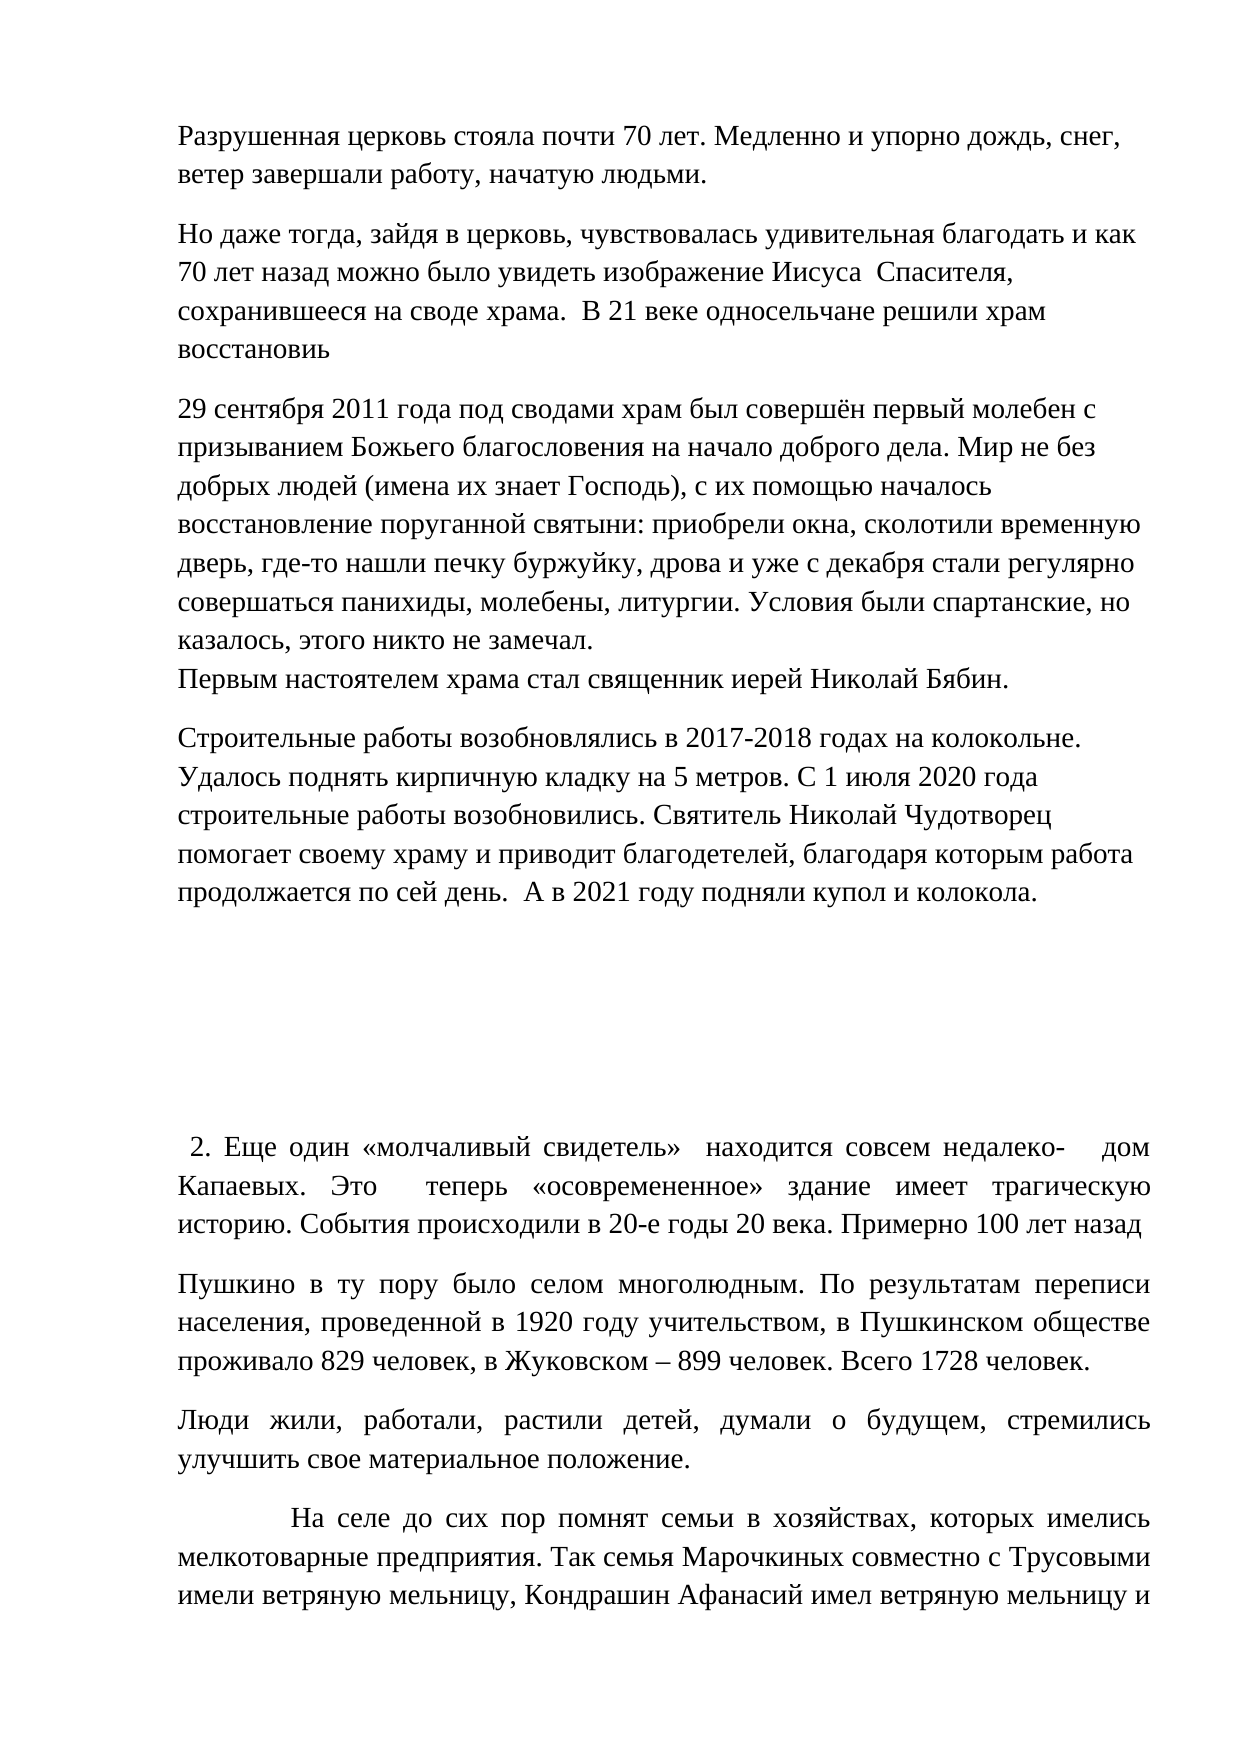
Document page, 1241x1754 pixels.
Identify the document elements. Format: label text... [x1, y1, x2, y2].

text Строительные работы возобновлялись в 2017-2018 годах на колокольне. Удалось поднять кирпичную кладку на 5 метров. С 1 июля 2020 года строительные работы возобновились. Святитель Николай Чудотворец помогает своему храму и приводит благодетелей, благодаря которым работа продолжается по сей день. А в 2021 году подняли купол и колокола. [177, 720, 1152, 908]
text Пушкино в ту пору было селом многолюдным. По результатам переписи населения, проведенной в 1920 году учительством, в Пушкинском обществе проживало 829 человек, в Жуковском – 899 человек. Всего 1728 человек. [177, 1266, 1152, 1377]
text Люди жили, работали, растили детей, думали о будущем, стремились улучшить свое материальное положение. [177, 1402, 1152, 1474]
text 2. Еще один «молчаливый свидетель» находится совсем недалеко- дом Капаевых. Это теперь «осовремененное» здание имеет трагическую историю. События происходили в 20-е годы 20 века. Примерно 100 лет назад [177, 1129, 1152, 1240]
text Первым настоятелем храма стал священник иерей Николай Бябин. [177, 661, 1152, 694]
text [177, 1500, 1152, 1611]
text Разрушенная церковь стояла почти 70 лет. Медленно и упорно дождь, снег, ветер завершали работу, начатую людьми. [177, 118, 1152, 190]
text 29 сентября 2011 года под сводами храм был совершён первый молебен с призыванием Божьего благословения на начало доброго дела. Мир не без добрых людей (имена их знает Господь), с их помощью началось восстановление поруганной святыни: приобрели окна, сколотили временную дверь, где-то нашли печку буржуйку, дрова и уже с декабря стали регулярно совершаться панихиды, молебены, литургии. Условия были спартанские, но казалось, этого никто не замечал. [177, 391, 1152, 656]
text Но даже тогда, зайдя в церковь, чувствовалась удивительная благодать и как 70 лет назад можно было увидеть изображение Иисуса Спасителя, сохранившееся на своде храма. В 21 веке односельчане решили храм восстановиь [177, 216, 1152, 365]
